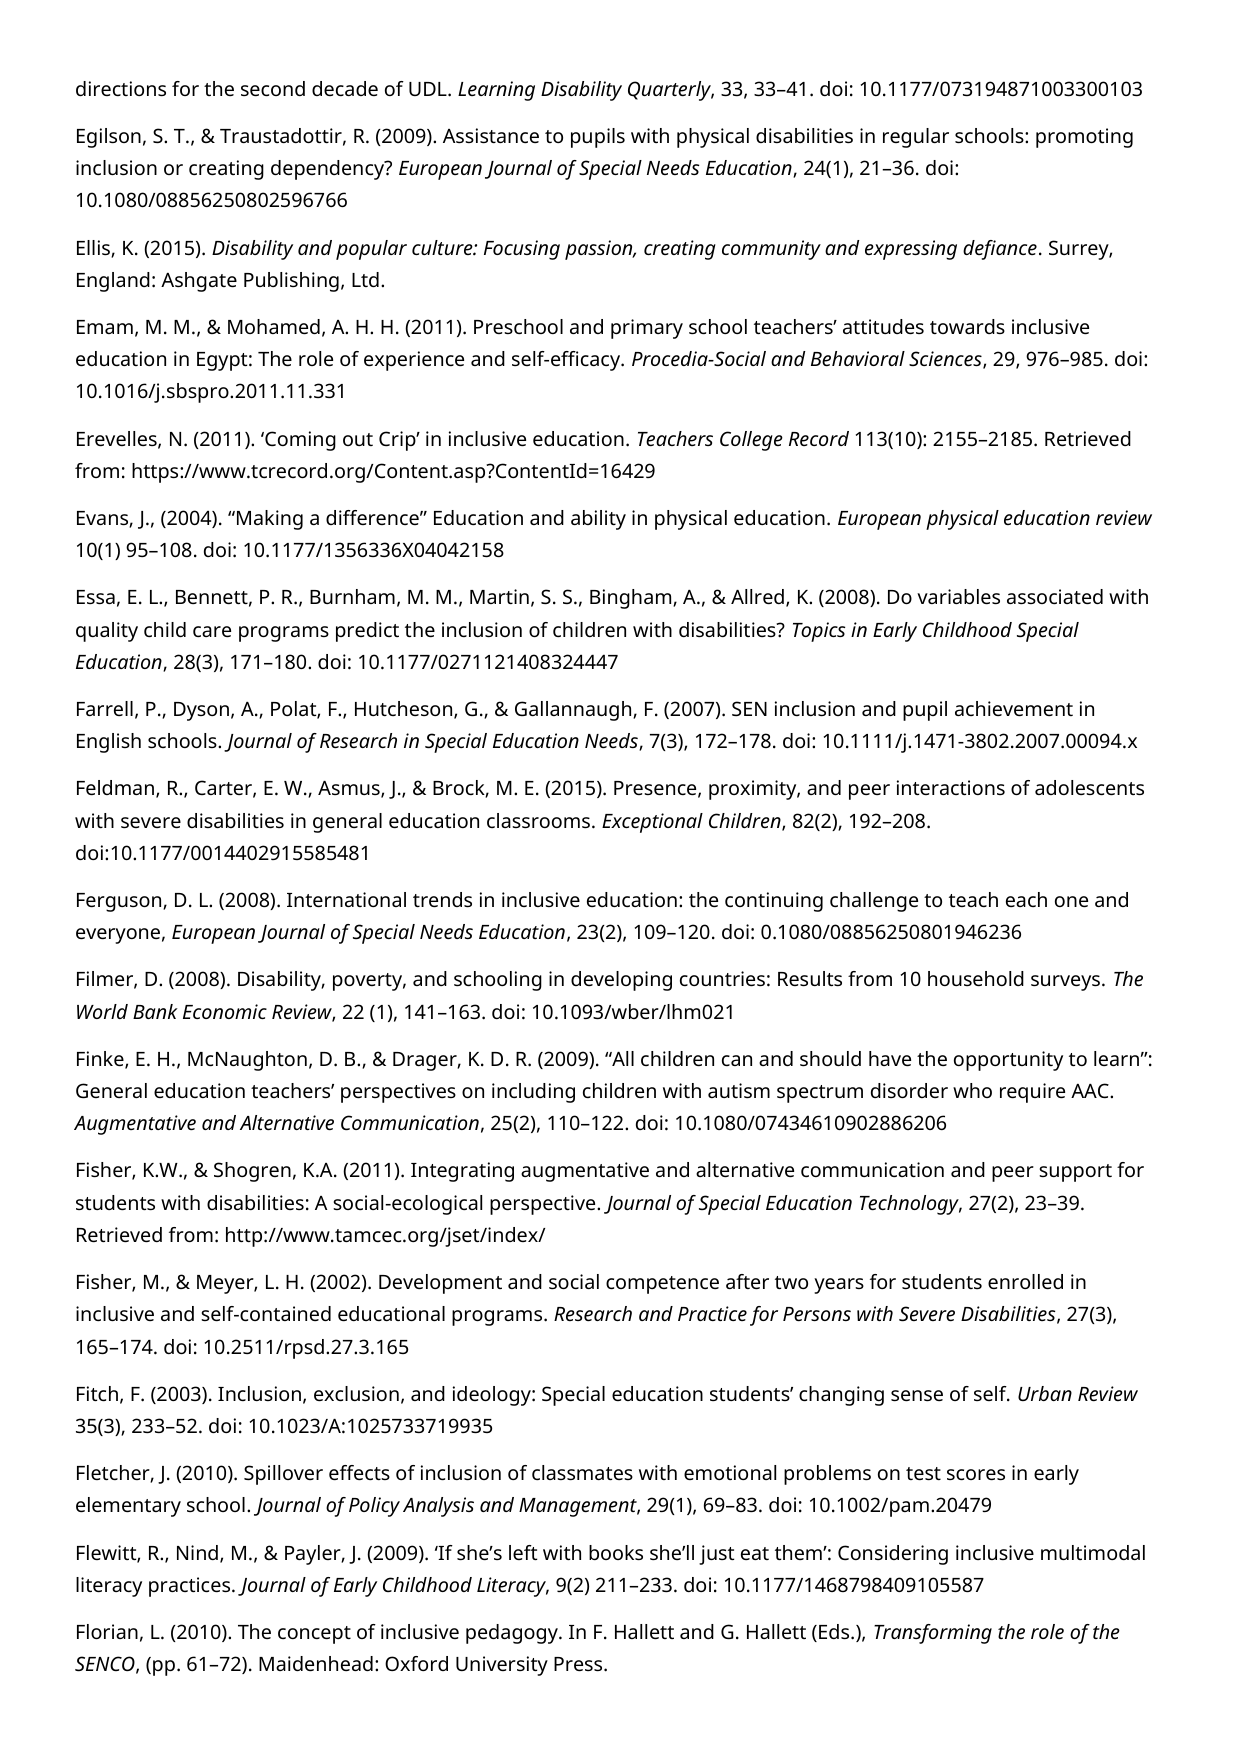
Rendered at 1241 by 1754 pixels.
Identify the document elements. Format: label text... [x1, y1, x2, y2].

text Florian, L. (2010). The concept of inclusive pedagogy. In F. Hallett and G. Hallett (Eds.), Transforming the role of the SENCO, (pp. 61–72). Maidenhead: Oxford University Press. [75, 1618, 1165, 1677]
text Fisher, K.W., & Shogren, K.A. (2011). Integrating augmentative and alternative communication and peer support for students with disabilities: A social-ecological perspective. Journal of Special Education Technology, 27(2), 23–39. Retrieved from: http://www.tamcec.org/jset/index/ [75, 1157, 1165, 1248]
text Fisher, M., & Meyer, L. H. (2002). Development and social competence after two years for students enrolled in inclusive and self-contained educational programs. Research and Practice for Persons with Severe Disabilities, 27(3), 165–174. doi: 10.2511/rpsd.27.3.165 [75, 1268, 1165, 1360]
text Ferguson, D. L. (2008). International trends in inclusive education: the continuing challenge to teach each one and everyone, European Journal of Special Needs Education, 23(2), 109–120. doi: 0.1080/08856250801946236 [75, 886, 1165, 946]
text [75, 75, 1165, 102]
text Erevelles, N. (2011). ‘Coming out Crip’ in inclusive education. Teachers College Record 113(10): 2155–2185. Retrieved from: https://www.tcrecord.org/Content.asp?ContentId=16429 [75, 425, 1165, 484]
text Ellis, K. (2015). Disability and popular culture: Focusing passion, creating community and expressing defiance. Surrey, England: Ashgate Publishing, Ltd. [75, 234, 1165, 293]
text Fletcher, J. (2010). Spillover effects of inclusion of classmates with emotional problems on test scores in early elementary school. Journal of Policy Analysis and Management, 29(1), 69–83. doi: 10.1002/pam.20479 [75, 1459, 1165, 1519]
text Essa, E. L., Bennett, P. R., Burnham, M. M., Martin, S. S., Bingham, A., & Allred, K. (2008). Do variables associated with quality child care programs predict the inclusion of children with disabilities? Topics in Early Childhood Special Education, 28(3), 171–180. doi: 10.1177/0271121408324447 [75, 583, 1165, 675]
text Fitch, F. (2003). Inclusion, exclusion, and ideology: Special education students’ changing sense of self. Urban Review 35(3), 233–52. doi: 10.1023/A:1025733719935 [75, 1380, 1165, 1439]
text Flewitt, R., Nind, M., & Payler, J. (2009). ‘If she’s left with books she’ll just eat them’: Considering inclusive multimodal literacy practices. Journal of Early Childhood Literacy, 9(2) 211–233. doi: 10.1177/1468798409105587 [75, 1539, 1165, 1598]
text Finke, E. H., McNaughton, D. B., & Drager, K. D. R. (2009). “All children can and should have the opportunity to learn”: General education teachers’ perspectives on including children with autism spectrum disorder who require AAC. Augmentative and Alternative Communication, 25(2), 110–122. doi: 10.1080/07434610902886206 [75, 1045, 1165, 1137]
text Filmer, D. (2008). Disability, poverty, and schooling in developing countries: Results from 10 household surveys. The World Bank Economic Review, 22 (1), 141–163. doi: 10.1093/wber/lhm021 [75, 966, 1165, 1025]
text Feldman, R., Carter, E. W., Asmus, J., & Brock, M. E. (2015). Presence, proximity, and peer interactions of adolescents with severe disabilities in general education classrooms. Exceptional Children, 82(2), 192–208. doi:10.1177/0014402915585481 [75, 774, 1165, 866]
text Emam, M. M., & Mohamed, A. H. H. (2011). Preschool and primary school teachers’ attitudes towards inclusive education in Egypt: The role of experience and self-efficacy. Procedia-Social and Behavioral Sciences, 29, 976–985. doi: 10.1016/j.sbspro.2011.11.331 [75, 313, 1165, 405]
text Farrell, P., Dyson, A., Polat, F., Hutcheson, G., & Gallannaugh, F. (2007). SEN inclusion and pupil achievement in English schools. Journal of Research in Special Education Needs, 7(3), 172–178. doi: 10.1111/j.1471-3802.2007.00094.x [75, 695, 1165, 754]
text Egilson, S. T., & Traustadottir, R. (2009). Assistance to pupils with physical disabilities in regular schools: promoting inclusion or creating dependency? European Journal of Special Needs Education, 24(1), 21–36. doi: 10.1080/08856250802596766 [75, 122, 1165, 214]
text Evans, J., (2004). “Making a difference” Education and ability in physical education. European physical education review 10(1) 95–108. doi: 10.1177/1356336X04042158 [75, 504, 1165, 563]
